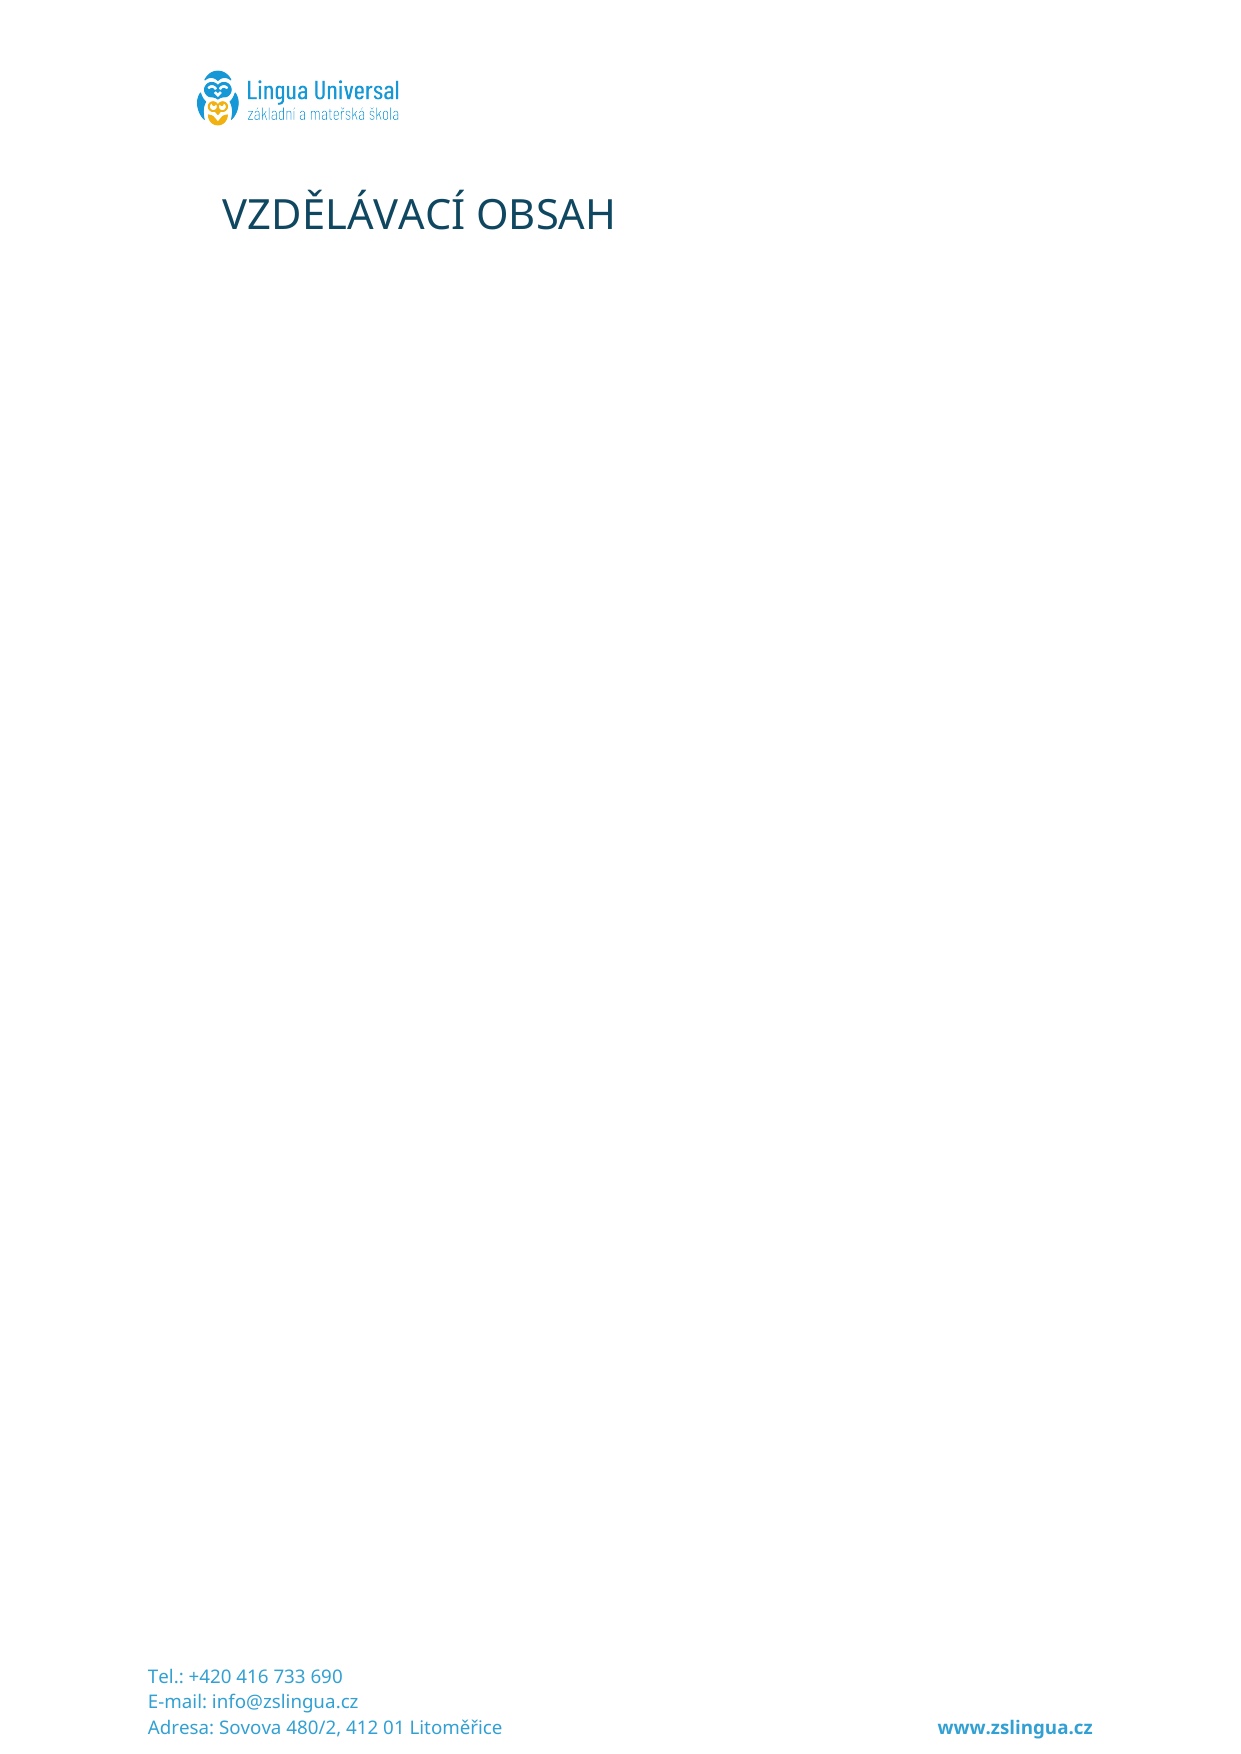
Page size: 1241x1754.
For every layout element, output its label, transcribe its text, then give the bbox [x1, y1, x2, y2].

subtitle VZDĚLÁVACÍ OBSAH [223, 185, 1093, 242]
picture [146, 32, 449, 165]
